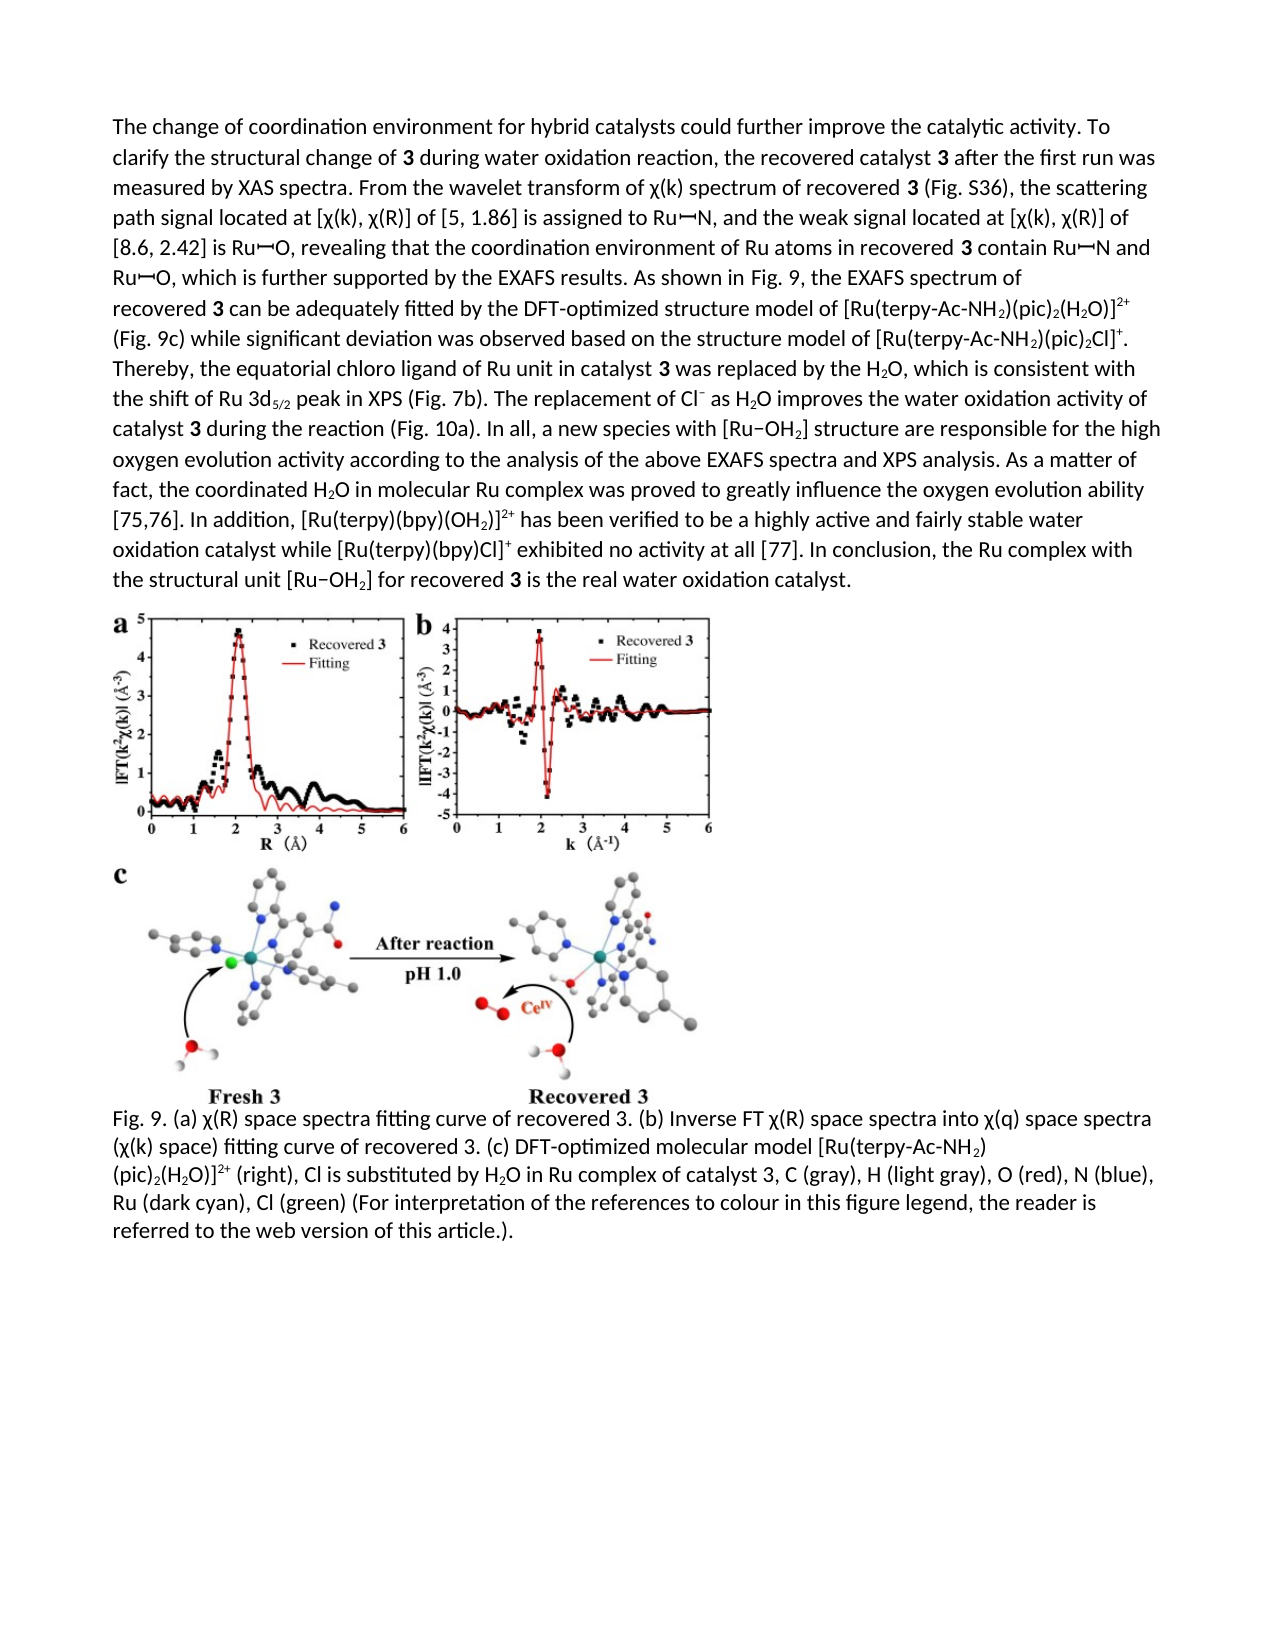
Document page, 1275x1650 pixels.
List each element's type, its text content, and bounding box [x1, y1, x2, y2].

picture [112, 612, 713, 1105]
text Fig. 9. (a) χ(R) space spectra fitting curve of recovered 3. (b) Inverse FT χ(R) space spectra into χ(q) space spectra (χ(k) space) fitting curve of recovered 3. (c) DFT-optimized molecular model [Ru(terpy-Ac-NH2)(pic)2(H2O)]2+ (right), Cl is substituted by H2O in Ru complex of catalyst 3, C (gray), H (light gray), O (red), N (blue), Ru (dark cyan), Cl (green) (For interpretation of the references to colour in this figure legend, the reader is referred to the web version of this article.). [112, 1104, 1162, 1244]
text The change of coordination environment for hybrid catalysts could further improve the catalytic activity. To clarify the structural change of 3 during water oxidation reaction, the recovered catalyst 3 after the first run was measured by XAS spectra. From the wavelet transform of χ(k) spectrum of recovered 3 (Fig. S36), the scattering path signal located at [χ(k), χ(R)] of [5, 1.86] is assigned to RuꟷN, and the weak signal located at [χ(k), χ(R)] of [8.6, 2.42] is RuꟷO, revealing that the coordination environment of Ru atoms in recovered 3 contain RuꟷN and RuꟷO, which is further supported by the EXAFS results. As shown in Fig. 9, the EXAFS spectrum of recovered 3 can be adequately fitted by the DFT-optimized structure model of [Ru(terpy-Ac-NH2)(pic)2(H2O)]2+(Fig. 9c) while significant deviation was observed based on the structure model of [Ru(terpy-Ac-NH2)(pic)2Cl]+. Thereby, the equatorial chloro ligand of Ru unit in catalyst 3 was replaced by the H2O, which is consistent with the shift of Ru 3d5/2 peak in XPS (Fig. 7b). The replacement of Cl− as H2O improves the water oxidation activity of catalyst 3 during the reaction (Fig. 10a). In all, a new species with [Ru−OH2] structure are responsible for the high oxygen evolution activity according to the analysis of the above EXAFS spectra and XPS analysis. As a matter of fact, the coordinated H2O in molecular Ru complex was proved to greatly influence the oxygen evolution ability [75,76]. In addition, [Ru(terpy)(bpy)(OH2)]2+ has been verified to be a highly active and fairly stable water oxidation catalyst while [Ru(terpy)(bpy)Cl]+ exhibited no activity at all [77]. In conclusion, the Ru complex with the structural unit [Ru−OH2] for recovered 3 is the real water oxidation catalyst. [112, 112, 1162, 594]
